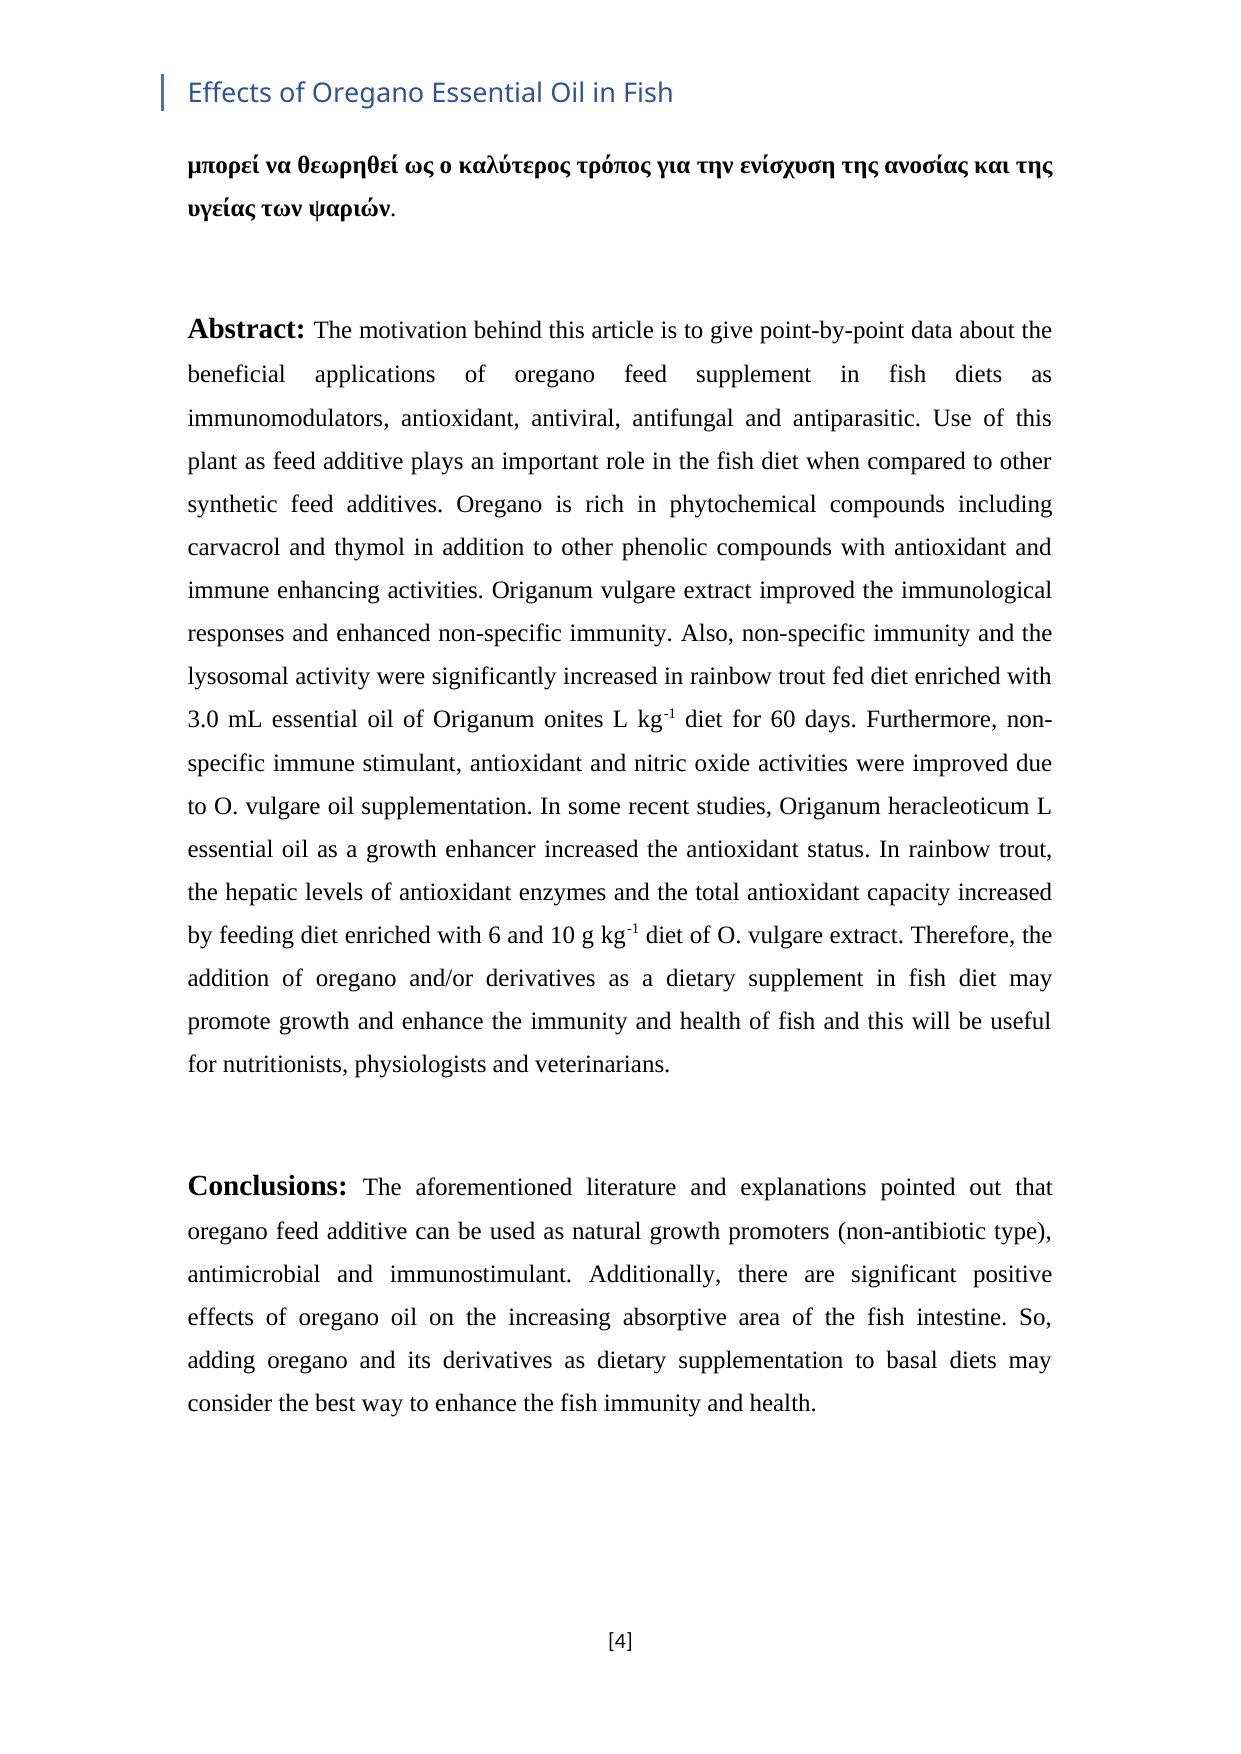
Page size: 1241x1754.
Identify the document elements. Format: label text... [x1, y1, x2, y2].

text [187, 150, 1053, 222]
text Conclusions: The aforementioned literature and explanations pointed out that oregano feed additive can be used as natural growth promoters (non-antibiotic type), antimicrobial and immunostimulant. Additionally, there are significant positive effects of oregano oil on the increasing absorptive area of the fish intestine. So, adding oregano and its derivatives as dietary supplementation to basal diets may consider the best way to enhance the fish immunity and health. [187, 1168, 1053, 1417]
text Abstract: The motivation behind this article is to give point-by-point data about the beneficial applications of oregano feed supplement in fish diets as immunomodulators, antioxidant, antiviral, antifungal and antiparasitic. Use of this plant as feed additive plays an important role in the fish diet when compared to other synthetic feed additives. Oregano is rich in phytochemical compounds including carvacrol and thymol in addition to other phenolic compounds with antioxidant and immune enhancing activities. Origanum vulgare extract improved the immunological responses and enhanced non-specific immunity. Also, non-specific immunity and the lysosomal activity were significantly increased in rainbow trout fed diet enriched with 3.0 mL essential oil of Origanum onites L kg-1 diet for 60 days. Furthermore, non-specific immune stimulant, antioxidant and nitric oxide activities were improved due to O. vulgare oil supplementation. In some recent studies, Origanum heracleoticum L essential oil as a growth enhancer increased the antioxidant status. In rainbow trout, the hepatic levels of antioxidant enzymes and the total antioxidant capacity increased by feeding diet enriched with 6 and 10 g kg-1 diet of O. vulgare extract. Therefore, the addition of oregano and/or derivatives as a dietary supplement in fish diet may promote growth and enhance the immunity and health of fish and this will be useful for nutritionists, physiologists and veterinarians. [187, 312, 1053, 1078]
